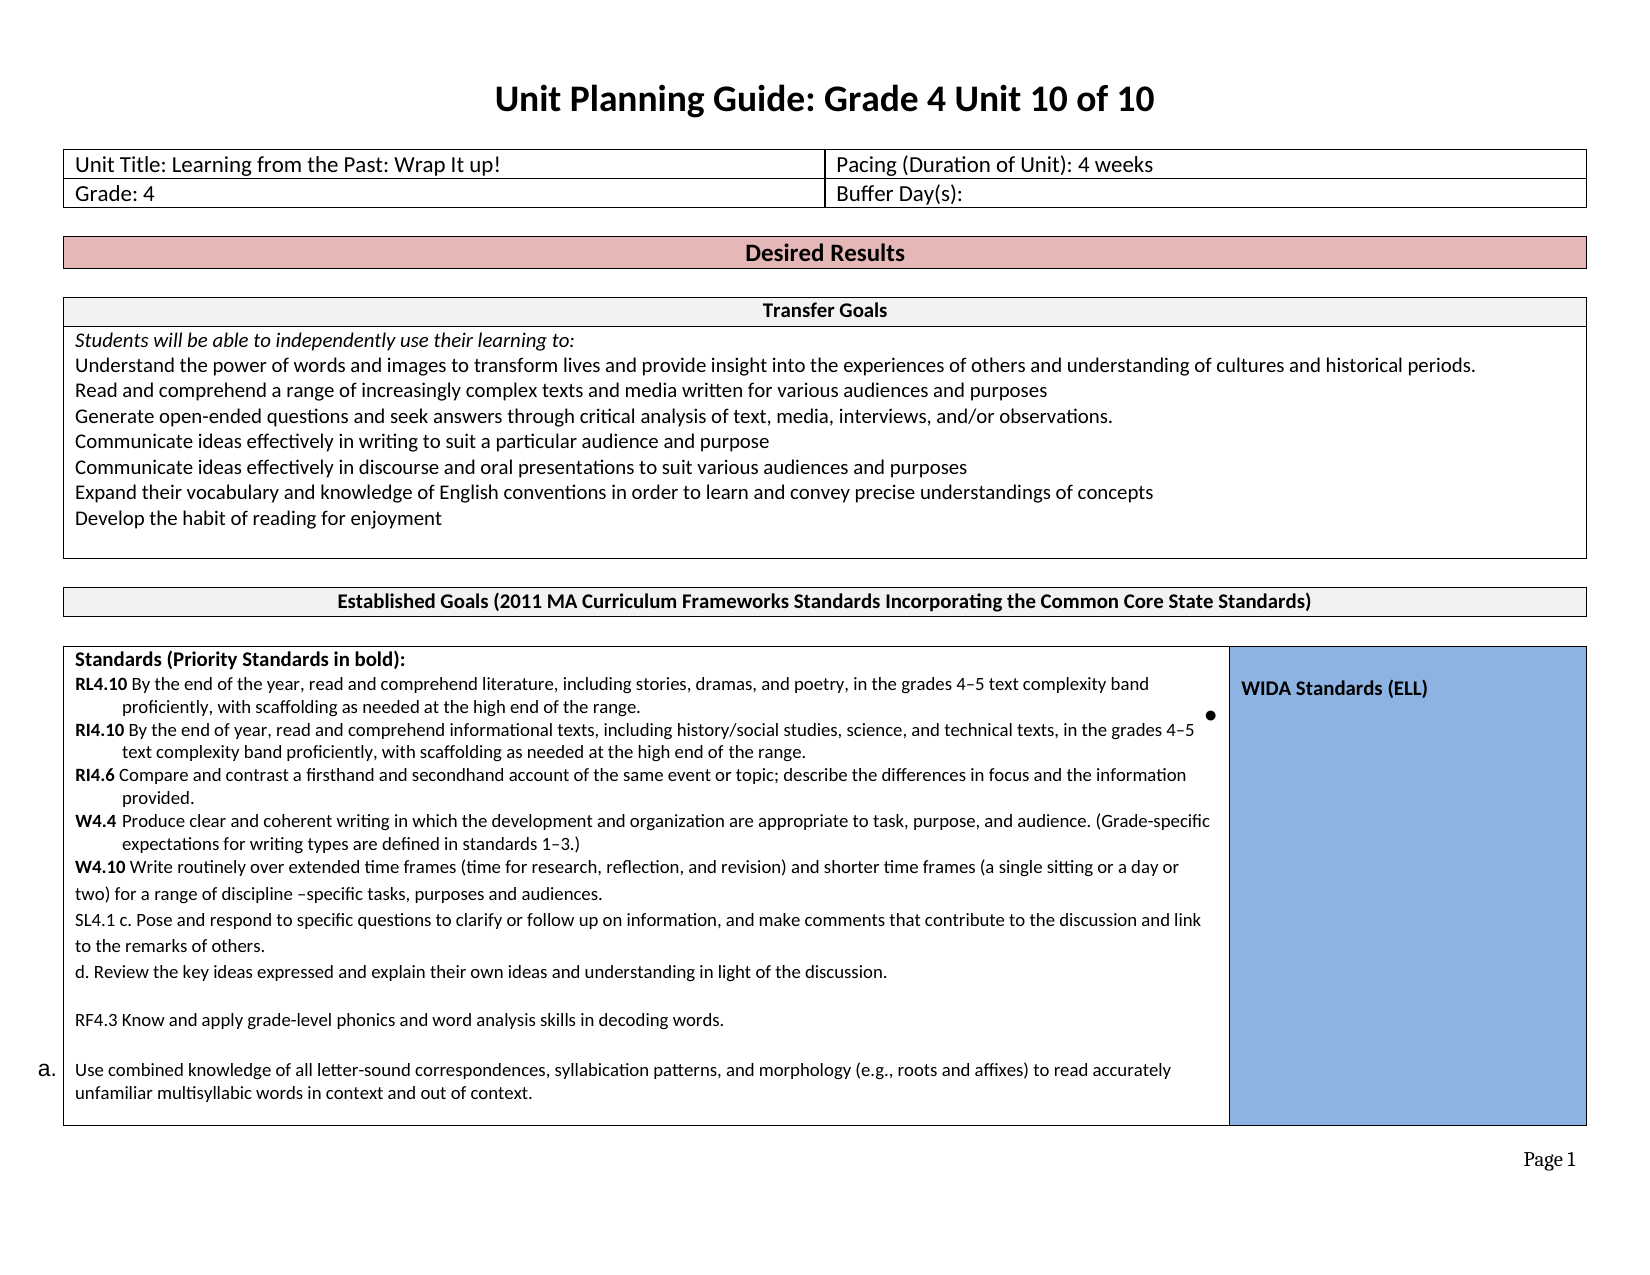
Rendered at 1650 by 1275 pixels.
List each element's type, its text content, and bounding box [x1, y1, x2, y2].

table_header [1230, 647, 1586, 1125]
text Unit Planning Guide: Grade 4 Unit 10 of 10 [75, 75, 1575, 121]
table_header Pacing (Duration of Unit): 4 weeks [826, 150, 1586, 178]
table_header Unit Title: Learning from the Past: Wrap It up! [64, 150, 824, 178]
table_header Established Goals (2011 MA Curriculum Frameworks Standards Incorporating the Common Core State Standards) [64, 588, 1586, 616]
table_header Transfer Goals [64, 298, 1586, 326]
table_header Desired Results [64, 237, 1586, 268]
table_cell Grade: 4 [64, 179, 824, 207]
table_cell Buffer Day(s): [826, 179, 1586, 207]
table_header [64, 647, 1229, 1125]
table_cell Students will be able to independently use their learning to: Understand the power of words and images to transform lives and provide insight into the experiences of others and understanding of cultures and historical periods. Read and comprehend a range of increasingly complex texts and media written for various audiences and purposes Generate open-ended questions and seek answers through critical analysis of text, media, interviews, and/or observations. Communicate ideas effectively in writing to suit a particular audience and purpose Communicate ideas effectively in discourse and oral presentations to suit various audiences and purposes Expand their vocabulary and knowledge of English conventions in order to learn and convey precise understandings of concepts Develop the habit of reading for enjoyment [64, 327, 1586, 558]
